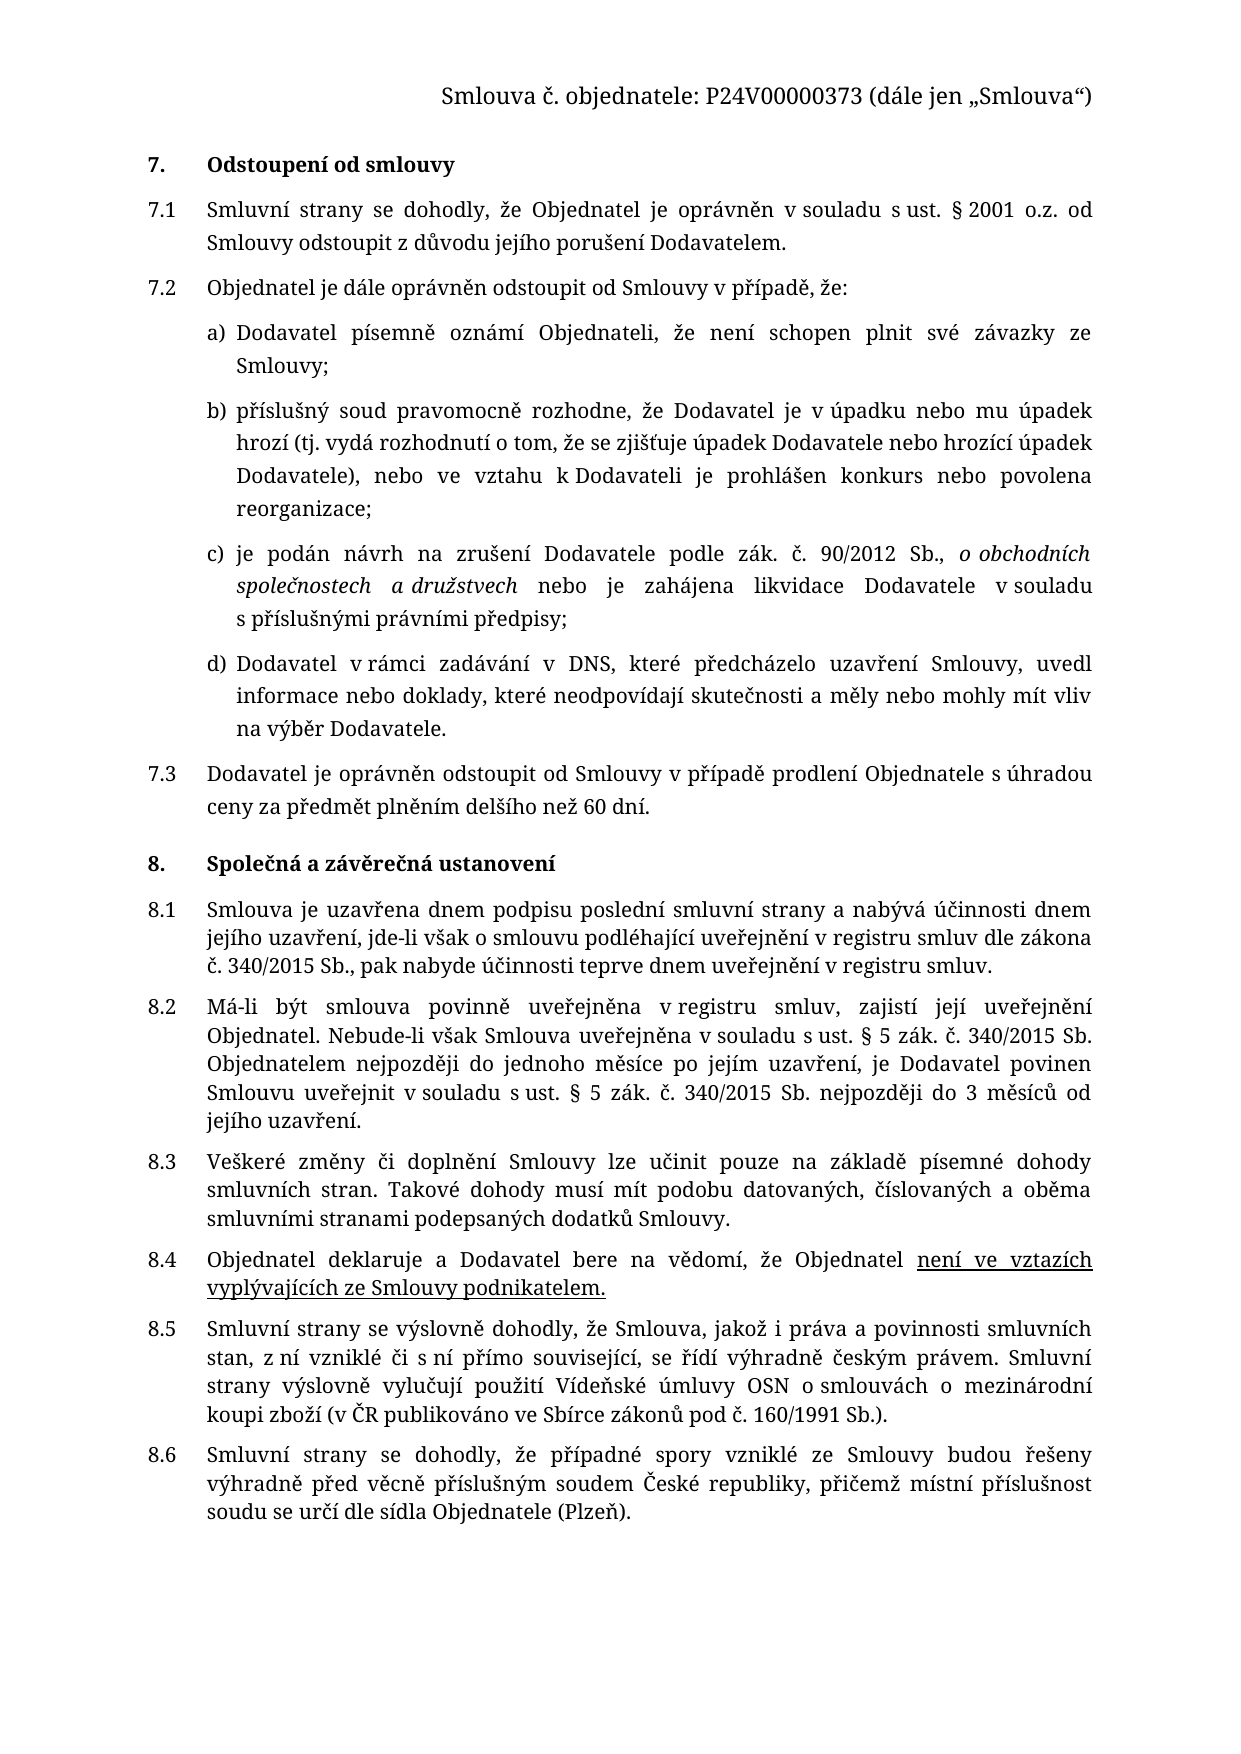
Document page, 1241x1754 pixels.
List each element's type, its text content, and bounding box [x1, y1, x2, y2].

list Objednatel deklaruje a Dodavatel bere na vědomí, že Objednatel není ve vztazích vyplývajících ze Smlouvy podnikatelem. [148, 1245, 1093, 1302]
list je podán návrh na zrušení Dodavatele podle zák. č. 90/2012 Sb., o obchodních společnostech a družstvech nebo je zahájena likvidace Dodavatele v souladu s příslušnými právními předpisy; [207, 539, 1093, 632]
list Objednatel je dále oprávněn odstoupit od Smlouvy v případě, že: [148, 273, 1093, 301]
list Smlouva je uzavřena dnem podpisu poslední smluvní strany a nabývá účinnosti dnem jejího uzavření, jde-li však o smlouvu podléhající uveřejnění v registru smluv dle zákona č. 340/2015 Sb., pak nabyde účinnosti teprve dnem uveřejnění v registru smluv. [148, 895, 1093, 980]
list Smluvní strany se dohodly, že případné spory vzniklé ze Smlouvy budou řešeny výhradně před věcně příslušným soudem České republiky, přičemž místní příslušnost soudu se určí dle sídla Objednatele (Plzeň). [148, 1441, 1093, 1526]
list Má-li být smlouva povinně uveřejněna v registru smluv, zajistí její uveřejnění Objednatel. Nebude-li však Smlouva uveřejněna v souladu s ust. § 5 zák. č. 340/2015 Sb. Objednatelem nejpozději do jednoho měsíce po jejím uzavření, je Dodavatel povinen Smlouvu uveřejnit v souladu s ust. § 5 zák. č. 340/2015 Sb. nejpozději do 3 měsíců od jejího uzavření. [148, 992, 1093, 1135]
list Společná a závěrečná ustanovení [148, 849, 1093, 878]
list příslušný soud pravomocně rozhodne, že Dodavatel je v úpadku nebo mu úpadek hrozí (tj. vydá rozhodnutí o tom, že se zjišťuje úpadek Dodavatele nebo hrozící úpadek Dodavatele), nebo ve vztahu k Dodavateli je prohlášen konkurs nebo povolena reorganizace; [207, 396, 1093, 522]
list Odstoupení od smlouvy [148, 150, 1093, 179]
list Smluvní strany se dohodly, že Objednatel je oprávněn v souladu s ust. § 2001 o.z. od Smlouvy odstoupit z důvodu jejího porušení Dodavatelem. [148, 195, 1093, 256]
list Dodavatel v rámci zadávání v DNS, které předcházelo uzavření Smlouvy, uvedl informace nebo doklady, které neodpovídají skutečnosti a měly nebo mohly mít vliv na výběr Dodavatele. [207, 649, 1093, 743]
list Dodavatel je oprávněn odstoupit od Smlouvy v případě prodlení Objednatele s úhradou ceny za předmět plněním delšího než 60 dní. [148, 759, 1093, 820]
list Dodavatel písemně oznámí Objednateli, že není schopen plnit své závazky ze Smlouvy; [207, 318, 1093, 379]
list Veškeré změny či doplnění Smlouvy lze učinit pouze na základě písemné dohody smluvních stran. Takové dohody musí mít podobu datovaných, číslovaných a oběma smluvními stranami podepsaných dodatků Smlouvy. [148, 1147, 1093, 1232]
list Smluvní strany se výslovně dohodly, že Smlouva, jakož i práva a povinnosti smluvních stan, z ní vzniklé či s ní přímo související, se řídí výhradně českým právem. Smluvní strany výslovně vylučují použití Vídeňské úmluvy OSN o smlouvách o mezinárodní koupi zboží (v ČR publikováno ve Sbírce zákonů pod č. 160/1991 Sb.). [148, 1314, 1093, 1428]
